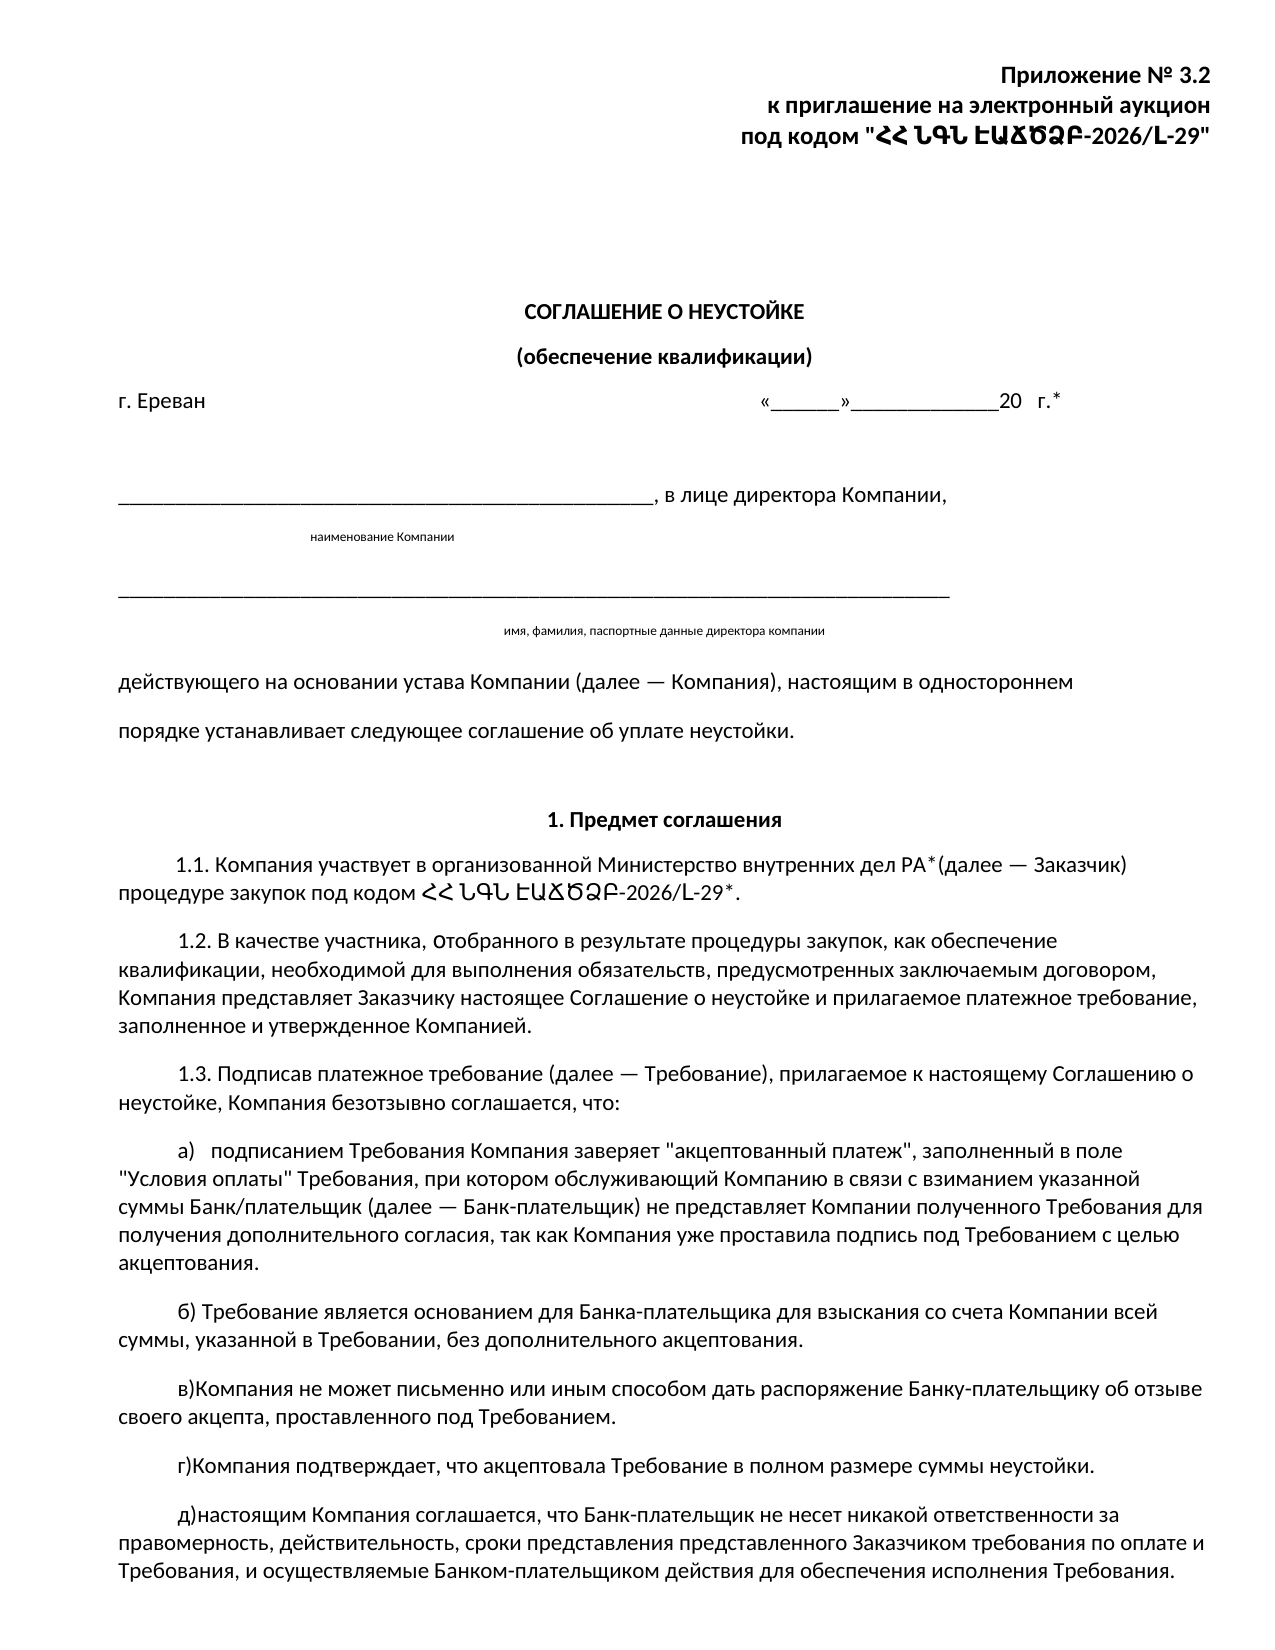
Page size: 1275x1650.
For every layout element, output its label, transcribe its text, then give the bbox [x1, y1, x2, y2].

table_header г. Ереван [107, 387, 605, 435]
text 1.1. Компания участвует в организованной Министерство внутренних дел РА*(далее — Заказчик) процедуре закупок под кодом ՀՀ ՆԳՆ ԷԱՃԾՁԲ-2026/Լ-29*. [118, 850, 1211, 906]
text наименование Компании [310, 529, 1211, 557]
text _______________________________________________, в лице директора Компании, [118, 480, 1211, 508]
text Приложение № 3.2 [118, 59, 1211, 89]
text д)настоящим Компания соглашается, что Банк-плательщик не несет никакой ответственности за правомерность, действительность, сроки представления представленного Заказчиком требования по оплате и Требования, и осуществляемые Банком-плательщиком действия для обеспечения исполнения Требования. [118, 1500, 1211, 1584]
text г)Компания подтверждает, что акцептовала Требование в полном размере суммы неустойки. [118, 1451, 1211, 1479]
text под кодом "ՀՀ ՆԳՆ ԷԱՃԾՁԲ-2026/Լ-29" [148, 120, 1211, 151]
text а) подписанием Требования Компания заверяет "акцептованный платеж", заполненный в поле "Условия оплаты" Требования, при котором обслуживающий Компанию в связи с взиманием указанной суммы Банк/плательщик (далее — Банк-плательщик) не представляет Компании полученного Требования для получения дополнительного согласия, так как Компания уже проставила подпись под Требованием с целью акцептования. [118, 1136, 1211, 1277]
text 1.2. В качестве участника, օтобранного в результате процедуры закупок, как обеспечение квалификации, необходимой для выполнения обязательств, предусмотренных заключаемым договором, Kомпания представляет Заказчику настоящее Соглашение о неустойке и прилагаемое платежное требование, заполненное и утвержденное Компанией. [118, 927, 1211, 1039]
text б) Требование является основанием для Банка-плательщика для взыскания со счета Компании всей суммы, указанной в Требовании, без дополнительного акцептования. [118, 1297, 1211, 1353]
table_header «______»_____________20 г.* [605, 387, 1074, 435]
text имя, фамилия, паспортные данные директора компании [118, 622, 1211, 650]
text _________________________________________________________________________ [118, 573, 1211, 601]
text в)Компания не может письменно или иным способом дать распоряжение Банку-плательщику об отзыве своего акцепта, проставленного под Требованием. [118, 1374, 1211, 1430]
text порядке устанавливает следующее соглашение об уплате неустойки. [118, 716, 1211, 744]
text СОГЛАШЕНИЕ О НЕУСТОЙКЕ [118, 297, 1211, 325]
text к приглашение на электронный аукцион [148, 89, 1211, 120]
text (обеспечение квалификации) [118, 342, 1211, 370]
text 1. Предмет соглашения [118, 805, 1211, 833]
text действующего на основании устава Компании (далее — Компания), настоящим в одностороннем [118, 667, 1211, 695]
text 1.3. Подписав платежное требование (далее — Требование), прилагаемое к настоящему Соглашению о неустойке, Компания безотзывно соглашается, что: [118, 1059, 1211, 1116]
